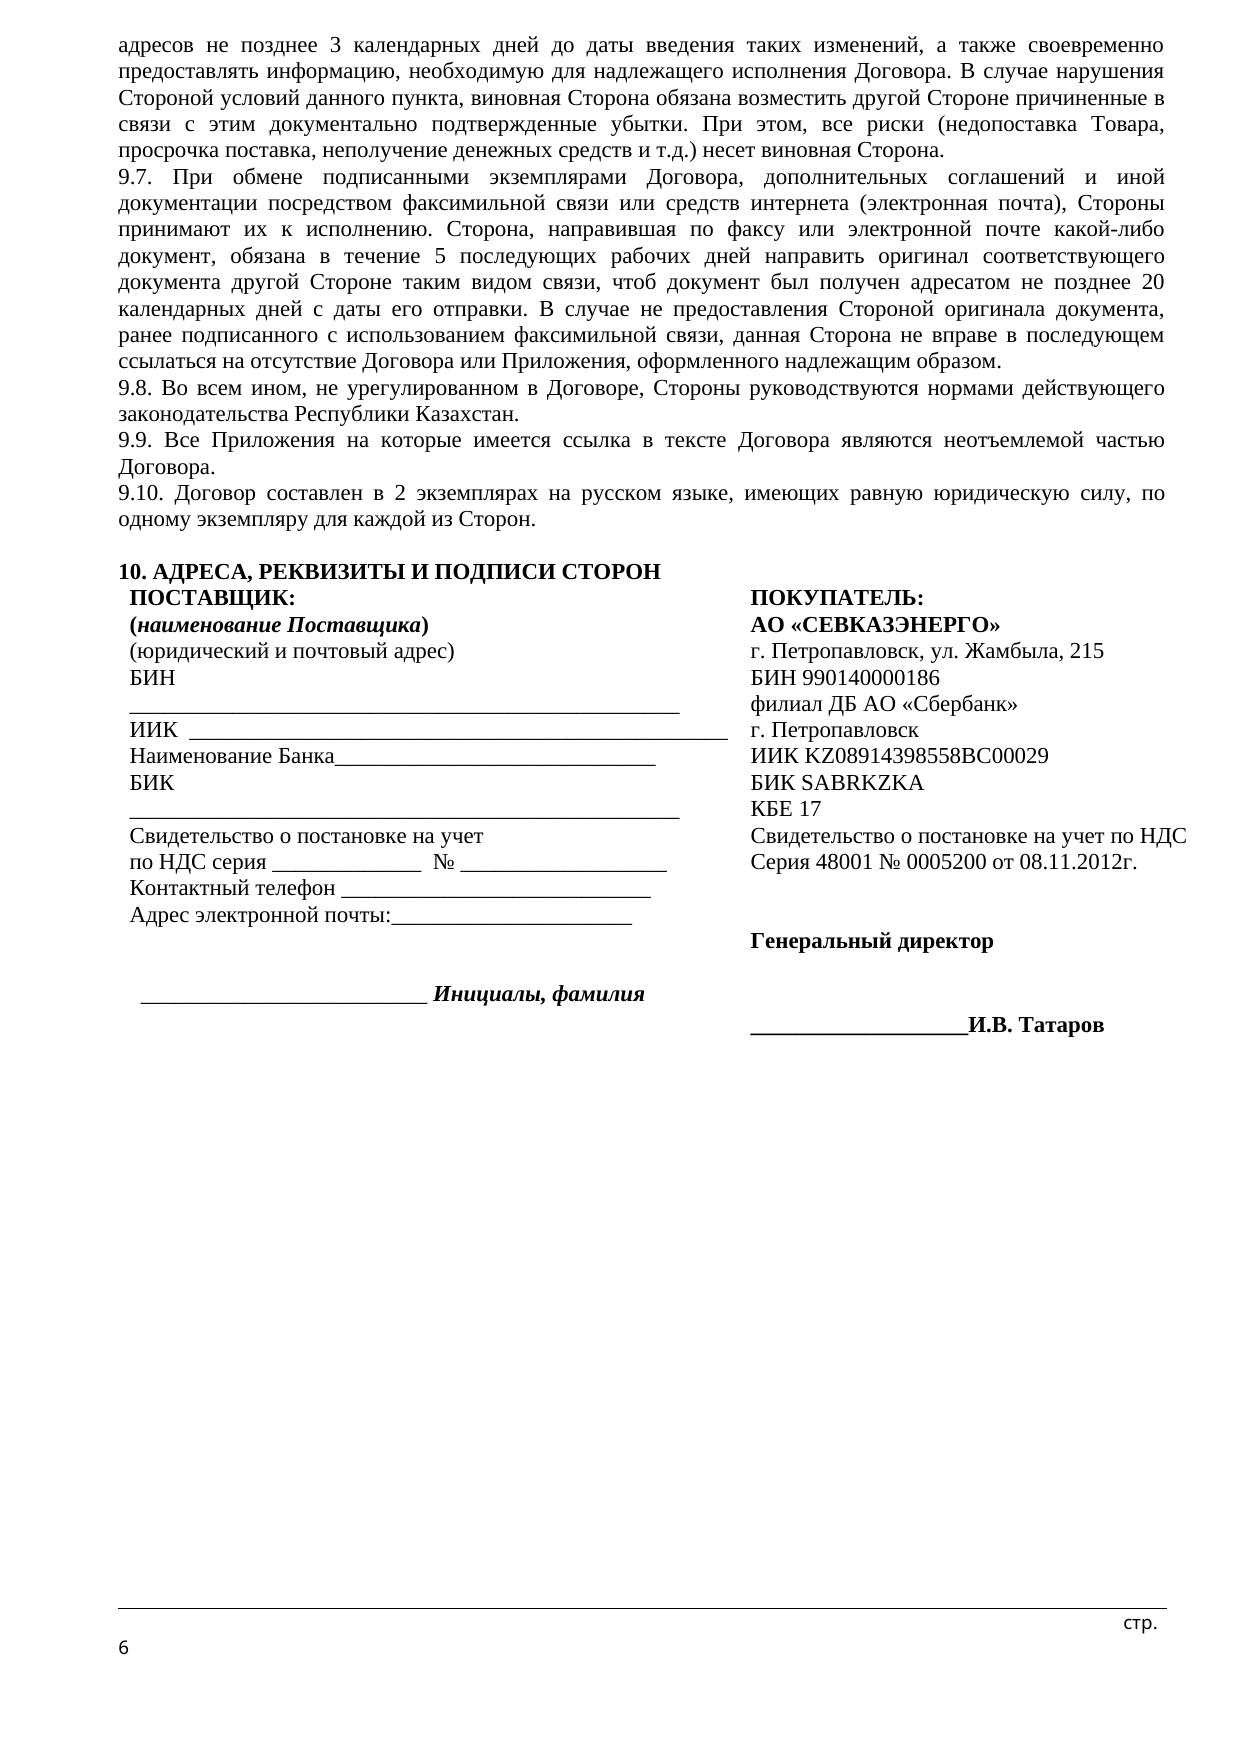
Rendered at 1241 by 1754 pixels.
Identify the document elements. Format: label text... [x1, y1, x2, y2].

text 9.8. Во всем ином, не урегулированном в Договоре, Стороны руководствуются нормами действующего законодательства Республики Казахстан. [118, 374, 1167, 426]
table_header ПОСТАВЩИК: (наименование Поставщика) (юридический и почтовый адрес) БИН ________________________________________________ ИИК _______________________________________________ Наименование Банка____________________________ БИК ________________________________________________ Свидетельство о постановке на учет по НДС серия _____________ № __________________ Контактный телефон ___________________________ Адрес электронной почты:_____________________ _________________________ Инициалы, фамилия [129, 585, 739, 1116]
text 9.7. При обмене подписанными экземплярами Договора, дополнительных соглашений и иной документации посредством факсимильной связи или средств интернета (электронная почта), Стороны принимают их к исполнению. Сторона, направившая по факсу или электронной почте какой-либо документ, обязана в течение 5 последующих рабочих дней направить оригинал соответствующего документа другой Стороне таким видом связи, чтоб документ был получен адресатом не позднее 20 календарных дней с даты его отправки. В случае не предоставления Стороной оригинала документа, ранее подписанного с использованием факсимильной связи, данная Сторона не вправе в последующем ссылаться на отсутствие Договора или Приложения, оформленного надлежащим образом. [118, 163, 1167, 374]
text 9.9. Все Приложения на которые имеется ссылка в тексте Договора являются неотъемлемой частью Договора. [118, 426, 1167, 479]
text 10. АДРЕСА, РЕКВИЗИТЫ И ПОДПИСИ СТОРОН [118, 558, 1167, 584]
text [118, 31, 1167, 163]
text 9.10. Договор составлен в 2 экземплярах на русском языке, имеющих равную юридическую силу, по одному экземпляру для каждой из Сторон. [118, 479, 1167, 532]
table_header ПОКУПАТЕЛЬ: АО «СЕВКАЗЭНЕРГО» г. Петропавловск, ул. Жамбыла, 215 БИН 990140000186 филиал ДБ АО «Сбербанк» г. Петропавловск ИИК KZ08914398558BC00029 БИК SABRKZKA КБЕ 17 Свидетельство о постановке на учет по НДС Серия 48001 № 0005200 от 08.11.2012г. Генеральный директор ___________________И.В. Татаров [739, 585, 1203, 1116]
